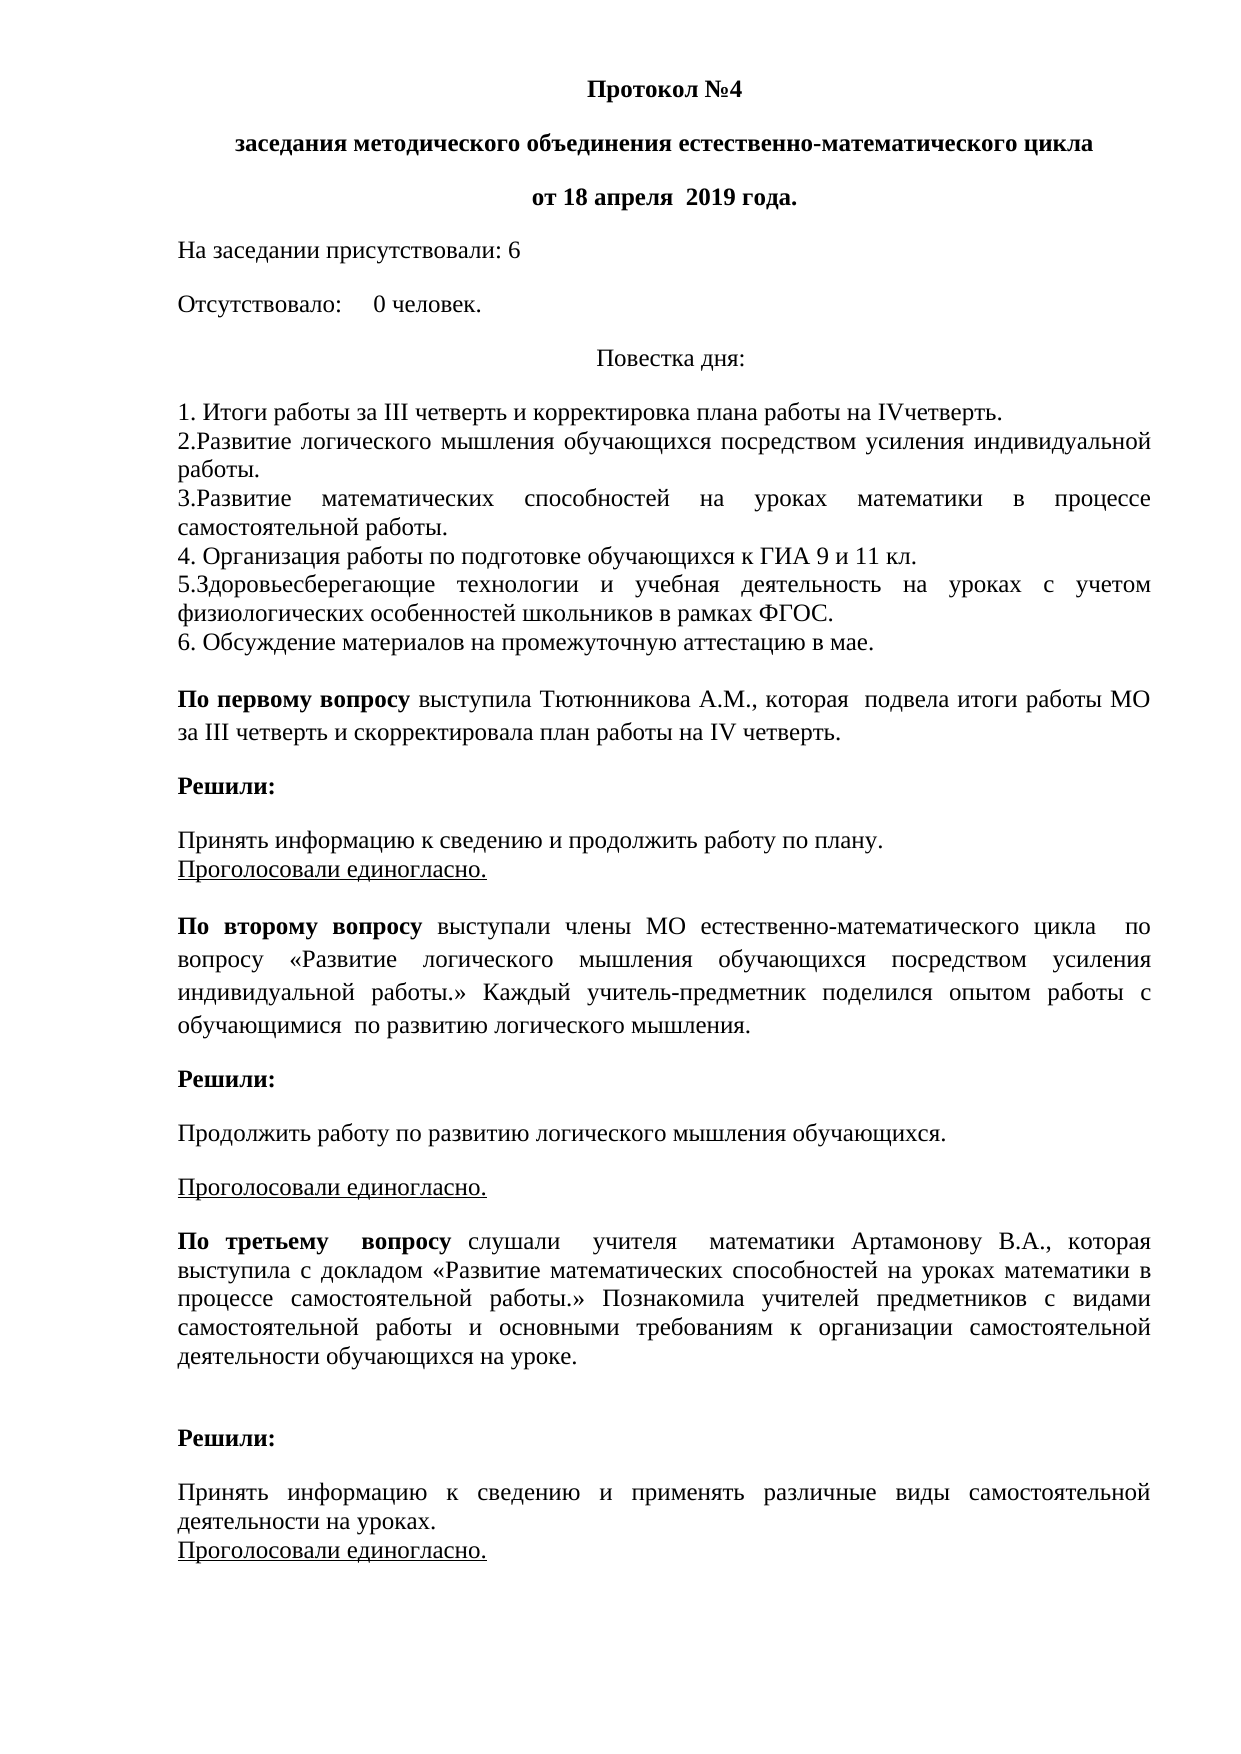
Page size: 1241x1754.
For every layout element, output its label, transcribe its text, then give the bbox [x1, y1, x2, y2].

text от 18 апреля 2019 года. [177, 182, 1152, 210]
text Отсутствовало: 0 человек. [177, 289, 1152, 318]
text По первому вопросу выступила Тютюнникова А.М., которая подвела итоги работы МО за III четверть и скорректировала план работы на IV четверть. [177, 684, 1152, 746]
text Проголосовали единогласно. [177, 1535, 1152, 1564]
text 4. Организация работы по подготовке обучающихся к ГИА 9 и 11 кл. [177, 541, 1152, 569]
text 5.Здоровьесберегающие технологии и учебная деятельность на уроках с учетом физиологических особенностей школьников в рамках ФГОС. [177, 569, 1152, 627]
text Продолжить работу по развитию логического мышления обучающихся. [177, 1118, 1152, 1147]
text На заседании присутствовали: 6 [177, 235, 1152, 264]
text 1. Итоги работы за III четверть и корректировка плана работы на IVчетверть. [177, 397, 1152, 426]
text Повестка дня: [177, 343, 1152, 372]
text заседания методического объединения естественно-математического цикла [177, 128, 1152, 156]
text Решили: [177, 1064, 1152, 1093]
text Принять информацию к сведению и продолжить работу по плану. [177, 825, 1152, 854]
text Принять информацию к сведению и применять различные виды самостоятельной деятельности на уроках. [177, 1477, 1152, 1535]
text 2.Развитие логического мышления обучающихся посредством усиления индивидуальной работы. [177, 426, 1152, 483]
text 3.Развитие математических способностей на уроках математики в процессе самостоятельной работы. [177, 483, 1152, 541]
text Проголосовали единогласно. [177, 1172, 1152, 1201]
text Решили: [177, 1423, 1152, 1452]
text 6. Обсуждение материалов на промежуточную аттестацию в мае. [177, 627, 1152, 656]
text Решили: [177, 771, 1152, 800]
text Протокол №4 [177, 74, 1152, 103]
text По третьему вопросу слушали учителя математики Артамонову В.А., которая выступила с докладом «Развитие математических способностей на уроках математики в процессе самостоятельной работы.» Познакомила учителей предметников с видами самостоятельной работы и основными требованиям к организации самостоятельной деятельности обучающихся на уроке. [177, 1226, 1152, 1370]
text По второму вопросу выступали члены МО естественно-математического цикла по вопросу «Развитие логического мышления обучающихся посредством усиления индивидуальной работы.» Каждый учитель-предметник поделился опытом работы с обучающимися по развитию логического мышления. [177, 911, 1152, 1039]
text Проголосовали единогласно. [177, 854, 1152, 883]
